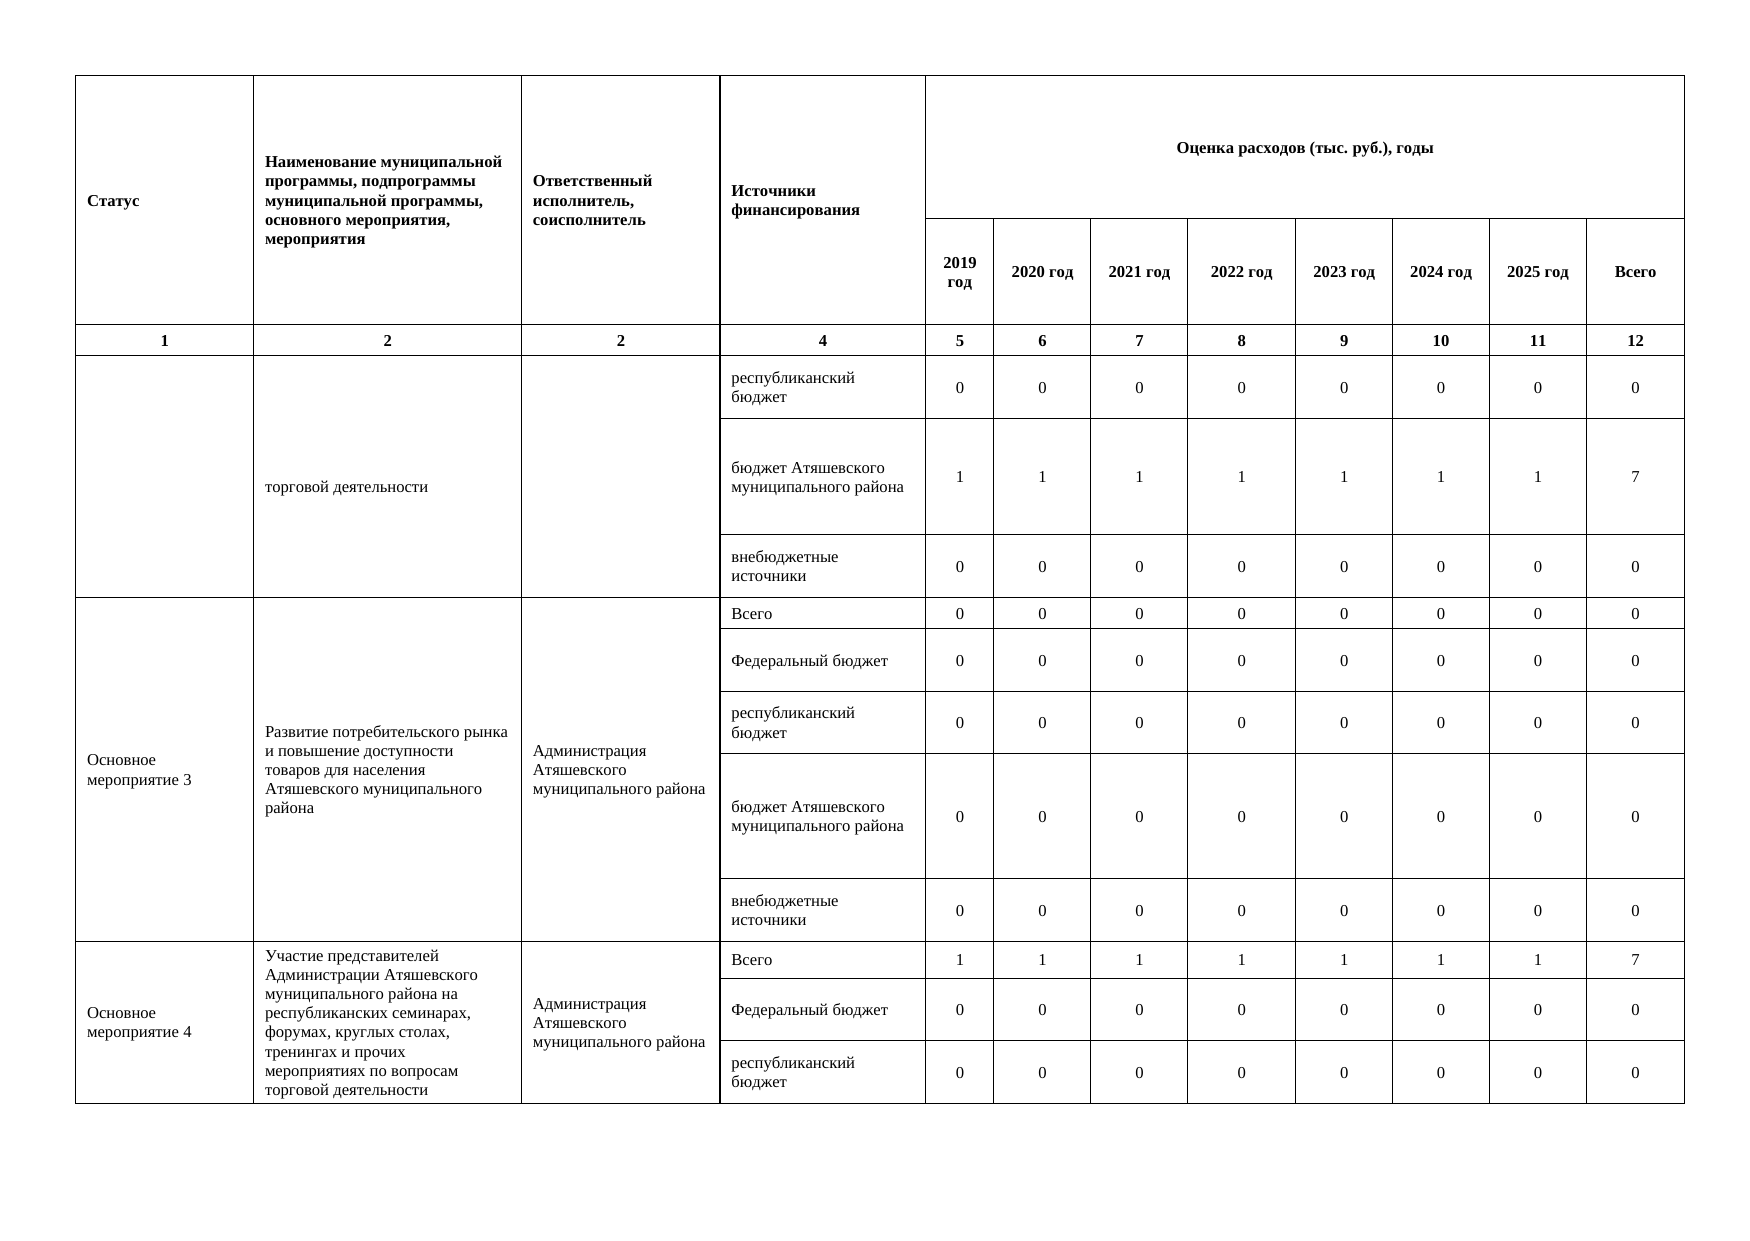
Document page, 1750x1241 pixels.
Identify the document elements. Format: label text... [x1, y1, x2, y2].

table_cell 2022 год [1188, 219, 1295, 324]
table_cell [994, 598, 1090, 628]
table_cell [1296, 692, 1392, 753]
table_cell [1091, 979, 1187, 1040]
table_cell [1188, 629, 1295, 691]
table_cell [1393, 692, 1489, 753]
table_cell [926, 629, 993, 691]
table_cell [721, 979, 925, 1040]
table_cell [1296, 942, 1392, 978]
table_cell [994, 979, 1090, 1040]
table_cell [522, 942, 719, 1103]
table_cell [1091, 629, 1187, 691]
table_cell 2 [522, 325, 719, 355]
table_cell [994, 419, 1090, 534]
table_cell 6 [994, 325, 1090, 355]
table_cell 7 [1091, 325, 1187, 355]
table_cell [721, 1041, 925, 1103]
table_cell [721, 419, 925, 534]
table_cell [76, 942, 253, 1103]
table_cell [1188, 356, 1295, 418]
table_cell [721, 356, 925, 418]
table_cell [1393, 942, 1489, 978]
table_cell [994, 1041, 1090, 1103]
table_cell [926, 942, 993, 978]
table_cell 8 [1188, 325, 1295, 355]
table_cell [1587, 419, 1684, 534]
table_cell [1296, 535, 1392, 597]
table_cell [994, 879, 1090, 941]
table_cell 12 [1587, 325, 1684, 355]
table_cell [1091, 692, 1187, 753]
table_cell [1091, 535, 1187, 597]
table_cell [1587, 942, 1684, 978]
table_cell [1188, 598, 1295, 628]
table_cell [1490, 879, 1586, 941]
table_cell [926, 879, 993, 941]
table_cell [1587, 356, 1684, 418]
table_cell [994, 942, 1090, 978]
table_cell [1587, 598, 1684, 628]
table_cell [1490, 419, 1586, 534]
table_cell 2020 год [994, 219, 1090, 324]
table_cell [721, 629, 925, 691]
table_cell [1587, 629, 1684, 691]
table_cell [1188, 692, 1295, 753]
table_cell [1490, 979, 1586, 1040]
table_cell 2025 год [1490, 219, 1586, 324]
table_cell 2024 год [1393, 219, 1489, 324]
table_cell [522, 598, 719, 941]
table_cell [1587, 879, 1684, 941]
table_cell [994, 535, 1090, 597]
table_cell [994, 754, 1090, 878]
table_cell 2 [254, 325, 521, 355]
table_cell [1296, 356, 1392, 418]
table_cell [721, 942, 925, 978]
table_header Статус [76, 76, 253, 324]
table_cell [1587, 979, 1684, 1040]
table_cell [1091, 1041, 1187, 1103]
table_cell 4 [721, 325, 925, 355]
table_header Наименование муниципальной программы, подпрограммы муниципальной программы, основного мероприятия, мероприятия [254, 76, 521, 324]
table_cell 5 [926, 325, 993, 355]
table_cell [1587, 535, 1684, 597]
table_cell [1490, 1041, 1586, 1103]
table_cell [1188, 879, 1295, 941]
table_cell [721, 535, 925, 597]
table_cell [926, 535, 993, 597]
table_cell 2021 год [1091, 219, 1187, 324]
table_header Ответственный исполнитель, соисполнитель [522, 76, 719, 324]
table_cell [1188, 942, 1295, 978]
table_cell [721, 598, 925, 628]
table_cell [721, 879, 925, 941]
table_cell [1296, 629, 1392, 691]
table_cell 10 [1393, 325, 1489, 355]
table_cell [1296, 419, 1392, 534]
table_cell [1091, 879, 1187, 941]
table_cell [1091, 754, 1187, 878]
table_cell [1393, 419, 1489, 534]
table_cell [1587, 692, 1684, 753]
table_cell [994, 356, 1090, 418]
table_cell Всего [1587, 219, 1684, 324]
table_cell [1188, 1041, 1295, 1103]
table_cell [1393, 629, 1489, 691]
table_cell 2023 год [1296, 219, 1392, 324]
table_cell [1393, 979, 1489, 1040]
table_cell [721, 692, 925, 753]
table_header Оценка расходов (тыс. руб.), годы [926, 76, 1684, 218]
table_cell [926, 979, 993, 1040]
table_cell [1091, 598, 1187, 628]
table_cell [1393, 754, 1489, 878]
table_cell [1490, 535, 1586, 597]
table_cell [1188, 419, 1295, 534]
table_cell 2019 год [926, 219, 993, 324]
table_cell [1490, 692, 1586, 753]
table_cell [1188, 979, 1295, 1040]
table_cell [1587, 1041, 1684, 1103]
table_cell 1 [76, 325, 253, 355]
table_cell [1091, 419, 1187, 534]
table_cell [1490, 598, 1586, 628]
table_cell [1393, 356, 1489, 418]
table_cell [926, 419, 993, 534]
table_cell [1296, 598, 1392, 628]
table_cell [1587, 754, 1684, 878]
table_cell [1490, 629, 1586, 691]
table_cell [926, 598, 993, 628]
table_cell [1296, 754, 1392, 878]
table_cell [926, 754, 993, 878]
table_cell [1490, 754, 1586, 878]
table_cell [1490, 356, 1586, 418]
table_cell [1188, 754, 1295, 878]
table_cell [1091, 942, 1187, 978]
table_cell 11 [1490, 325, 1586, 355]
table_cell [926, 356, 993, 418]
table_cell 9 [1296, 325, 1392, 355]
table_header Источники финансирования [721, 76, 925, 324]
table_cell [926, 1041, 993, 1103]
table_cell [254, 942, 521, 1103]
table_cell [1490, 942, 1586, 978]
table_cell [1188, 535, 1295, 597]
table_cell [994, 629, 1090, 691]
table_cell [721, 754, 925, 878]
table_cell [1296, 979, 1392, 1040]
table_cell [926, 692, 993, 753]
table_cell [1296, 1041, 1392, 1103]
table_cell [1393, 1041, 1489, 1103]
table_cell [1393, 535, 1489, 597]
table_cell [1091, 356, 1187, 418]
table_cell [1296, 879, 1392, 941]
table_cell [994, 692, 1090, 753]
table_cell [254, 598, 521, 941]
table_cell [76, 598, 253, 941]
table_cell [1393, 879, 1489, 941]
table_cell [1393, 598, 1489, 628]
